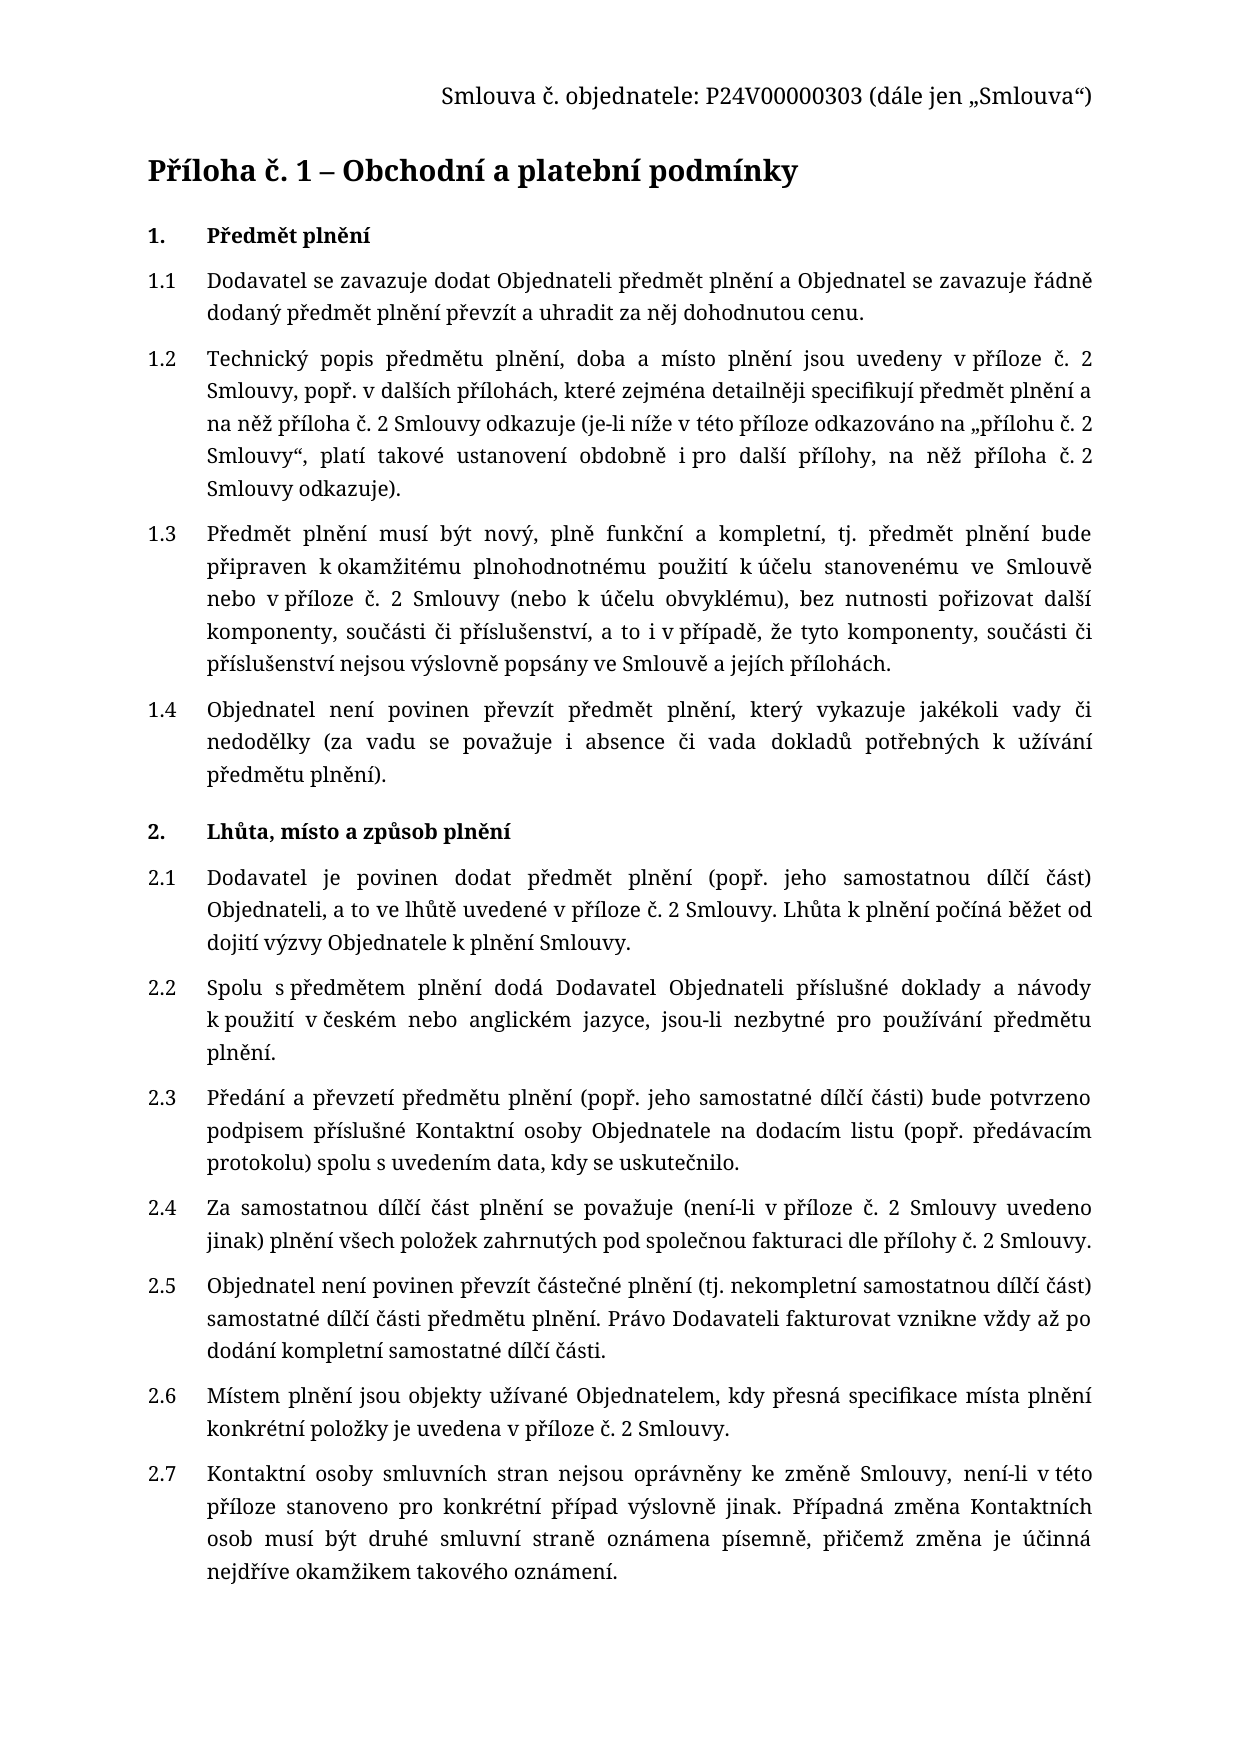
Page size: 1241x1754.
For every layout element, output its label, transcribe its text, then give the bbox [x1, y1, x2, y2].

list Předání a převzetí předmětu plnění (popř. jeho samostatné dílčí části) bude potvrzeno podpisem příslušné Kontaktní osoby Objednatele na dodacím listu (popř. předávacím protokolu) spolu s uvedením data, kdy se uskutečnilo. [148, 1083, 1093, 1177]
list Objednatel není povinen převzít částečné plnění (tj. nekompletní samostatnou dílčí část) samostatné dílčí části předmětu plnění. Právo Dodavateli fakturovat vznikne vždy až po dodání kompletní samostatné dílčí části. [148, 1271, 1093, 1365]
list Spolu s předmětem plnění dodá Dodavatel Objednateli příslušné doklady a návody k použití v českém nebo anglickém jazyce, jsou-li nezbytné pro používání předmětu plnění. [148, 973, 1093, 1067]
text Příloha č. 1 – Obchodní a platební podmínky [148, 150, 1093, 190]
list Dodavatel se zavazuje dodat Objednateli předmět plnění a Objednatel se zavazuje řádně dodaný předmět plnění převzít a uhradit za něj dohodnutou cenu. [148, 266, 1093, 327]
list Objednatel není povinen převzít předmět plnění, který vykazuje jakékoli vady či nedodělky (za vadu se považuje i absence či vada dokladů potřebných k užívání předmětu plnění). [148, 695, 1093, 788]
list Lhůta, místo a způsob plnění [148, 817, 1093, 846]
list Předmět plnění [148, 221, 1093, 249]
list Technický popis předmětu plnění, doba a místo plnění jsou uvedeny v příloze č. 2 Smlouvy, popř. v dalších přílohách, které zejména detailněji specifikují předmět plnění a na něž příloha č. 2 Smlouvy odkazuje (je-li níže v této příloze odkazováno na „přílohu č. 2 Smlouvy“, platí takové ustanovení obdobně i pro další přílohy, na něž příloha č. 2 Smlouvy odkazuje). [148, 344, 1093, 502]
list Dodavatel je povinen dodat předmět plnění (popř. jeho samostatnou dílčí část) Objednateli, a to ve lhůtě uvedené v příloze č. 2 Smlouvy. Lhůta k plnění počíná běžet od dojití výzvy Objednatele k plnění Smlouvy. [148, 863, 1093, 956]
list Kontaktní osoby smluvních stran nejsou oprávněny ke změně Smlouvy, není-li v této příloze stanoveno pro konkrétní případ výslovně jinak. Případná změna Kontaktních osob musí být druhé smluvní straně oznámena písemně, přičemž změna je účinná nejdříve okamžikem takového oznámení. [148, 1459, 1093, 1586]
list Předmět plnění musí být nový, plně funkční a kompletní, tj. předmět plnění bude připraven k okamžitému plnohodnotnému použití k účelu stanovenému ve Smlouvě nebo v příloze č. 2 Smlouvy (nebo k účelu obvyklému), bez nutnosti pořizovat další komponenty, součásti či příslušenství, a to i v případě, že tyto komponenty, součásti či příslušenství nejsou výslovně popsány ve Smlouvě a jejích přílohách. [148, 519, 1093, 678]
list Místem plnění jsou objekty užívané Objednatelem, kdy přesná specifikace místa plnění konkrétní položky je uvedena v příloze č. 2 Smlouvy. [148, 1382, 1093, 1443]
list Za samostatnou dílčí část plnění se považuje (není-li v příloze č. 2 Smlouvy uvedeno jinak) plnění všech položek zahrnutých pod společnou fakturaci dle přílohy č. 2 Smlouvy. [148, 1193, 1093, 1254]
